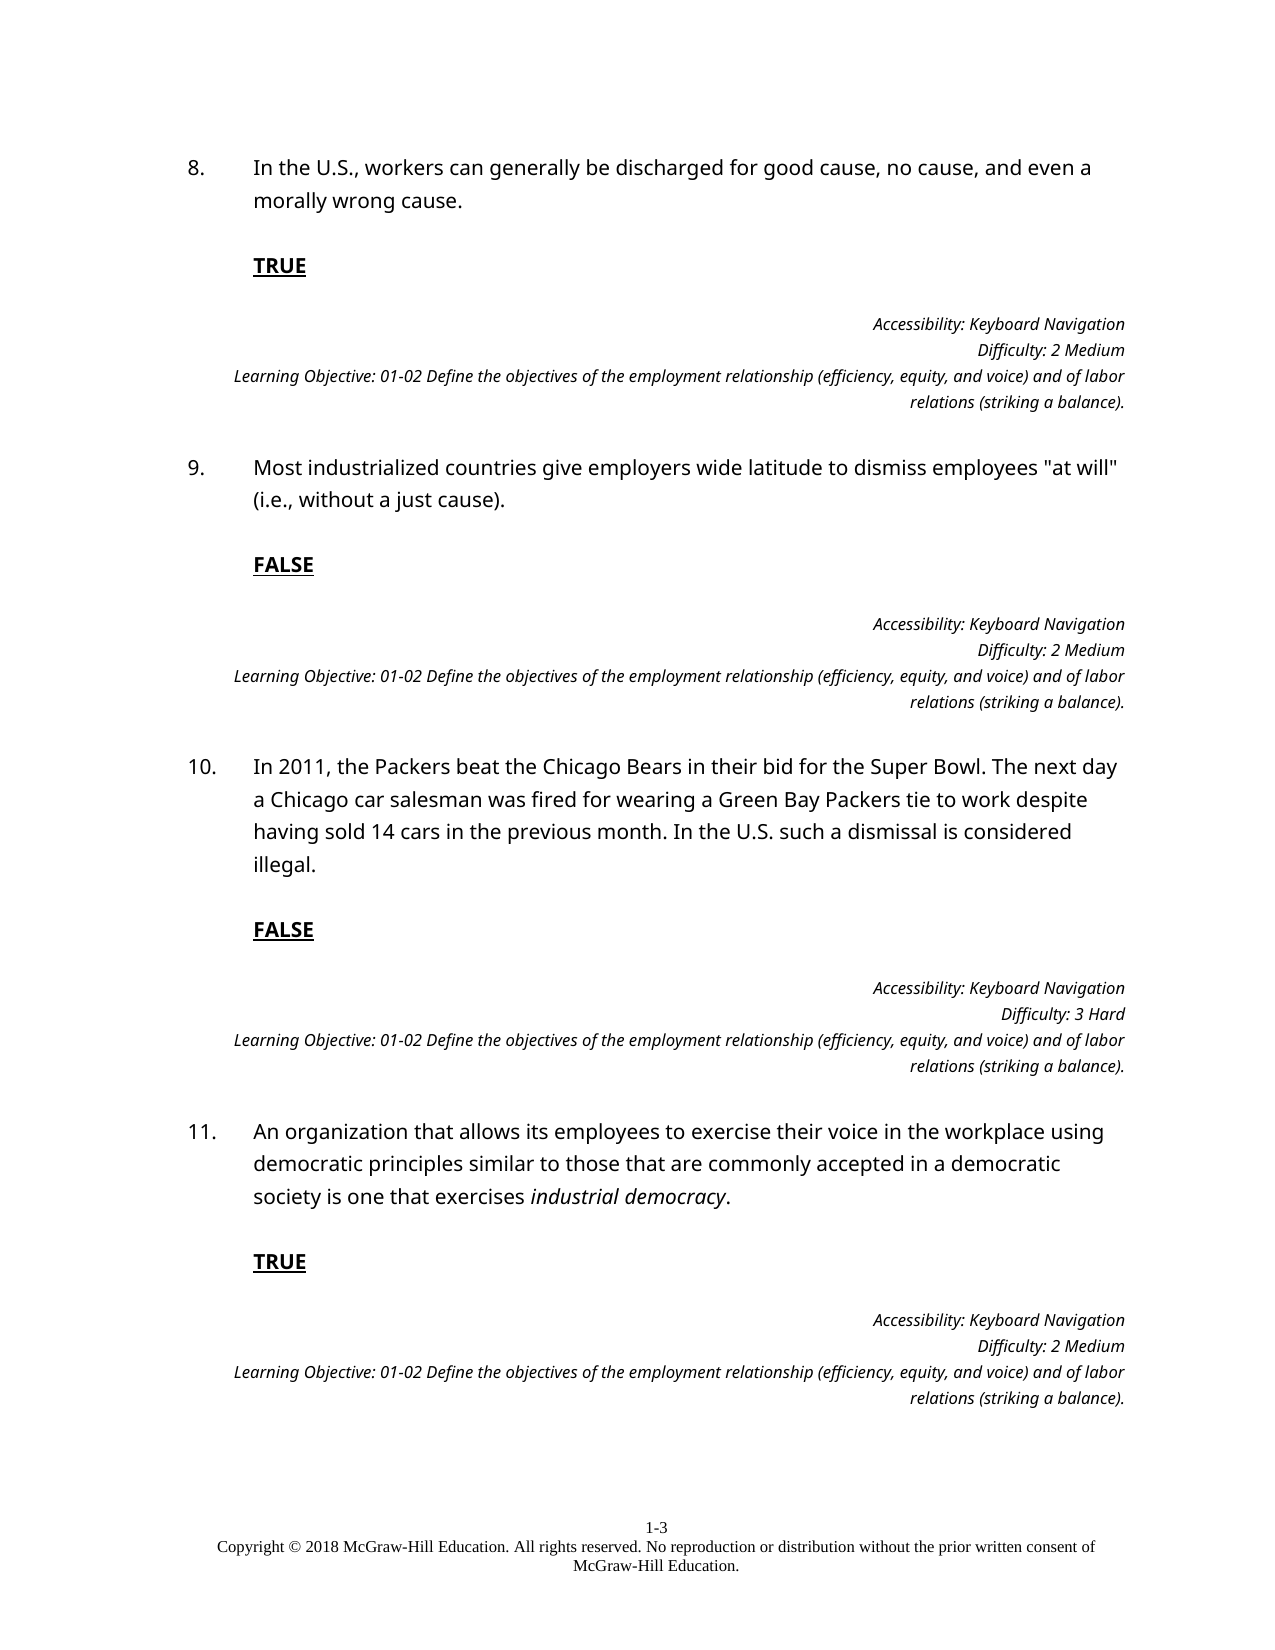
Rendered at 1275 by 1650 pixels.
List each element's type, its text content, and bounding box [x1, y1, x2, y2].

table_header 9. [188, 453, 253, 583]
table_header 11. [188, 1117, 253, 1279]
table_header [188, 313, 1125, 449]
table_header In the U.S., workers can generally be discharged for good cause, no cause, and even a morally wrong cause. TRUE [253, 153, 1125, 283]
table_header In 2011, the Packers beat the Chicago Bears in their bid for the Super Bowl. The next day a Chicago car salesman was fired for wearing a Green Bay Packers tie to work despite having sold 14 cars in the previous month. In the U.S. such a dismissal is considered illegal. FALSE [253, 752, 1125, 947]
table_header 10. [188, 752, 253, 947]
table_header An organization that allows its employees to exercise their voice in the workplace using democratic principles similar to those that are commonly accepted in a democratic society is one that exercises industrial democracy. TRUE [253, 1117, 1125, 1279]
table_header 8. [188, 153, 253, 283]
table_header Accessibility: Keyboard Navigation Difficulty: 3 Hard Learning Objective: 01-02 Define the objectives of the employment relationship (efficiency, equity, and voice) and of labor relations (striking a balance). [188, 977, 1125, 1114]
table_header Most industrialized countries give employers wide latitude to dismiss employees "at will" (i.e., without a just cause). FALSE [253, 453, 1125, 583]
